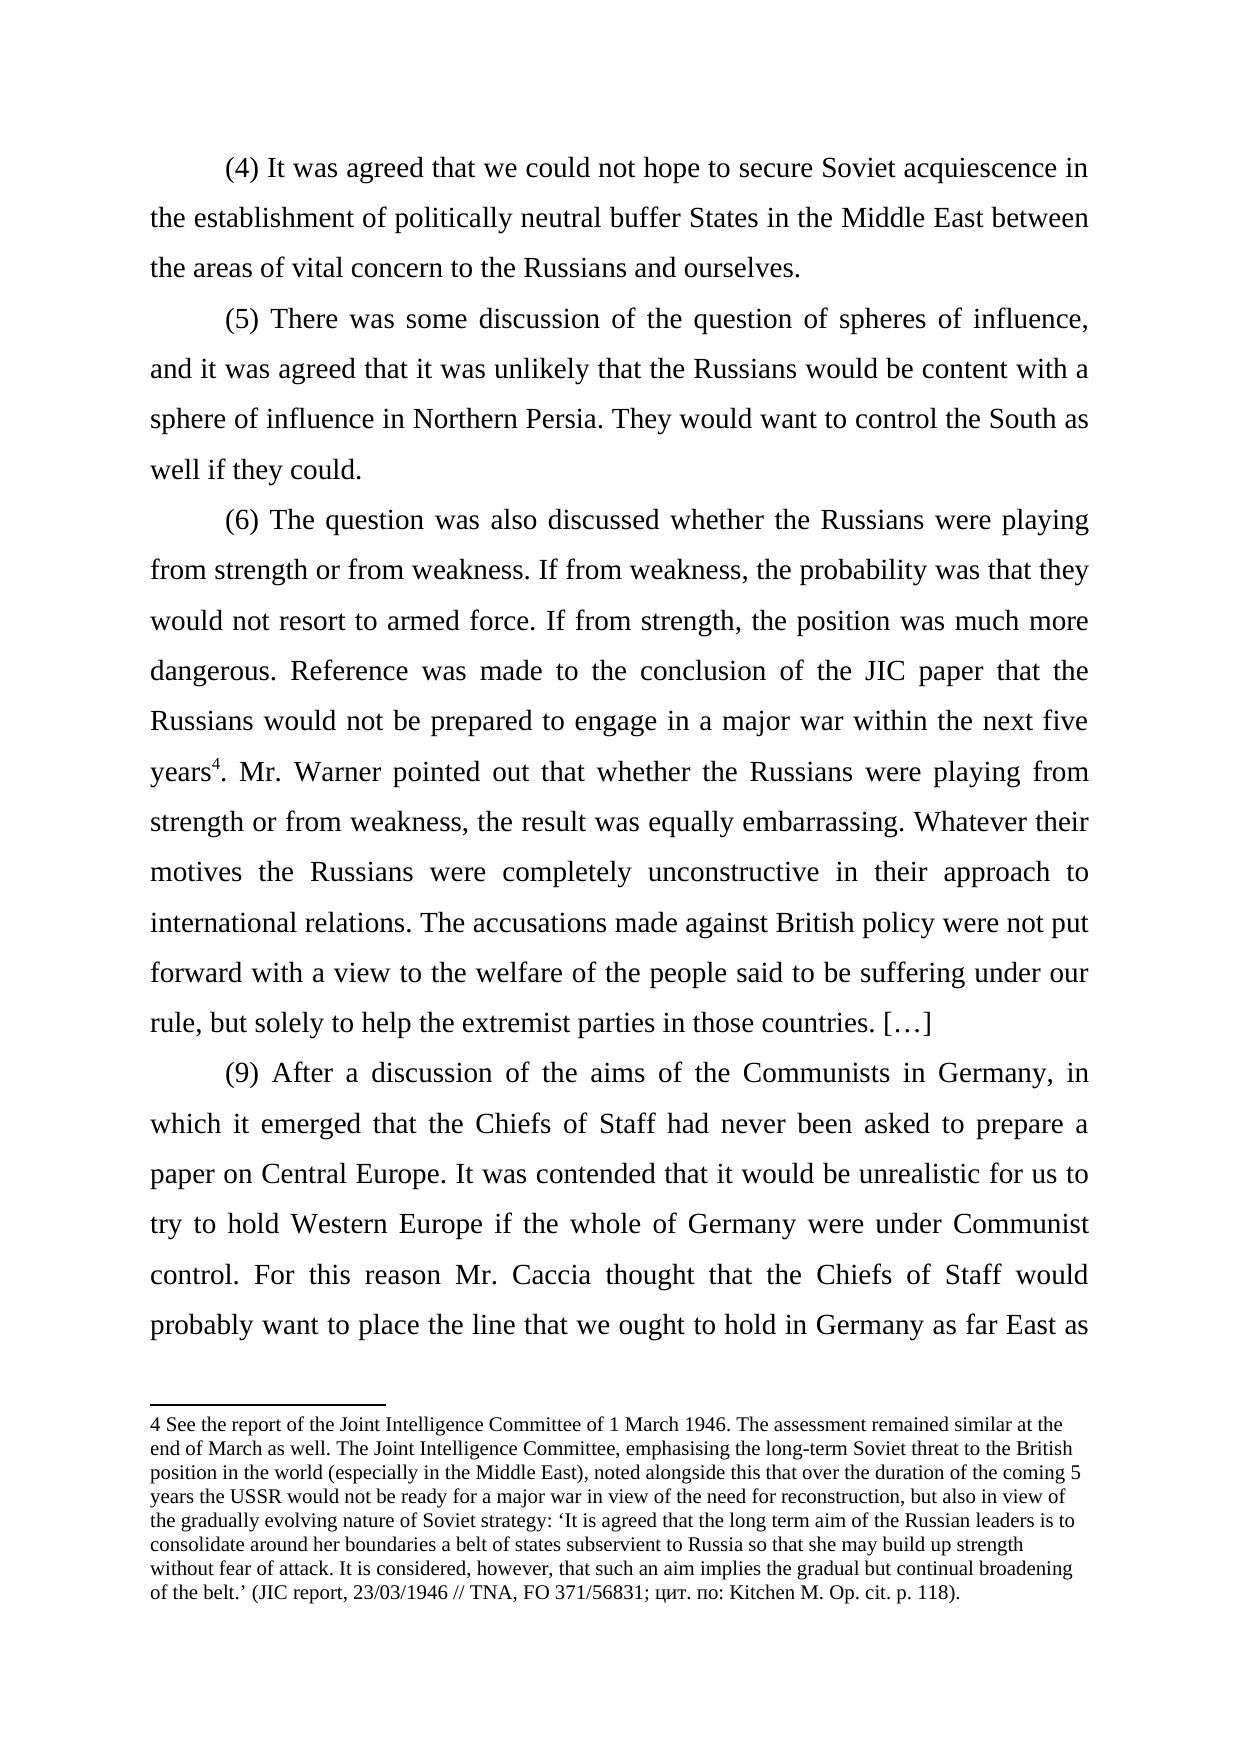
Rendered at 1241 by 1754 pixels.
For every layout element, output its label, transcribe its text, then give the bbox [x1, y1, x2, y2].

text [150, 1056, 1090, 1341]
text (6) The question was also discussed whether the Russians were playing from strength or from weakness. If from weakness, the probability was that they would not resort to armed force. If from strength, the position was much more dangerous. Reference was made to the conclusion of the JIC paper that the Russians would not be prepared to engage in a major war within the next five years. Mr. Warner pointed out that whether the Russians were playing from strength or from weakness, the result was equally embarrassing. Whatever their motives the Russians were completely unconstructive in their approach to international relations. The accusations made against British policy were not put forward with a view to the welfare of the people said to be suffering under our rule, but solely to help the extremist parties in those countries. […] [150, 502, 1090, 1039]
text (4) It was agreed that we could not hope to secure Soviet acquiescence in the establishment of politically neutral buffer States in the Middle East between the areas of vital concern to the Russians and ourselves. [150, 150, 1090, 284]
text (5) There was some discussion of the question of spheres of influence, and it was agreed that it was unlikely that the Russians would be content with a sphere of influence in Northern Persia. They would want to control the South as well if they could. [150, 301, 1090, 485]
